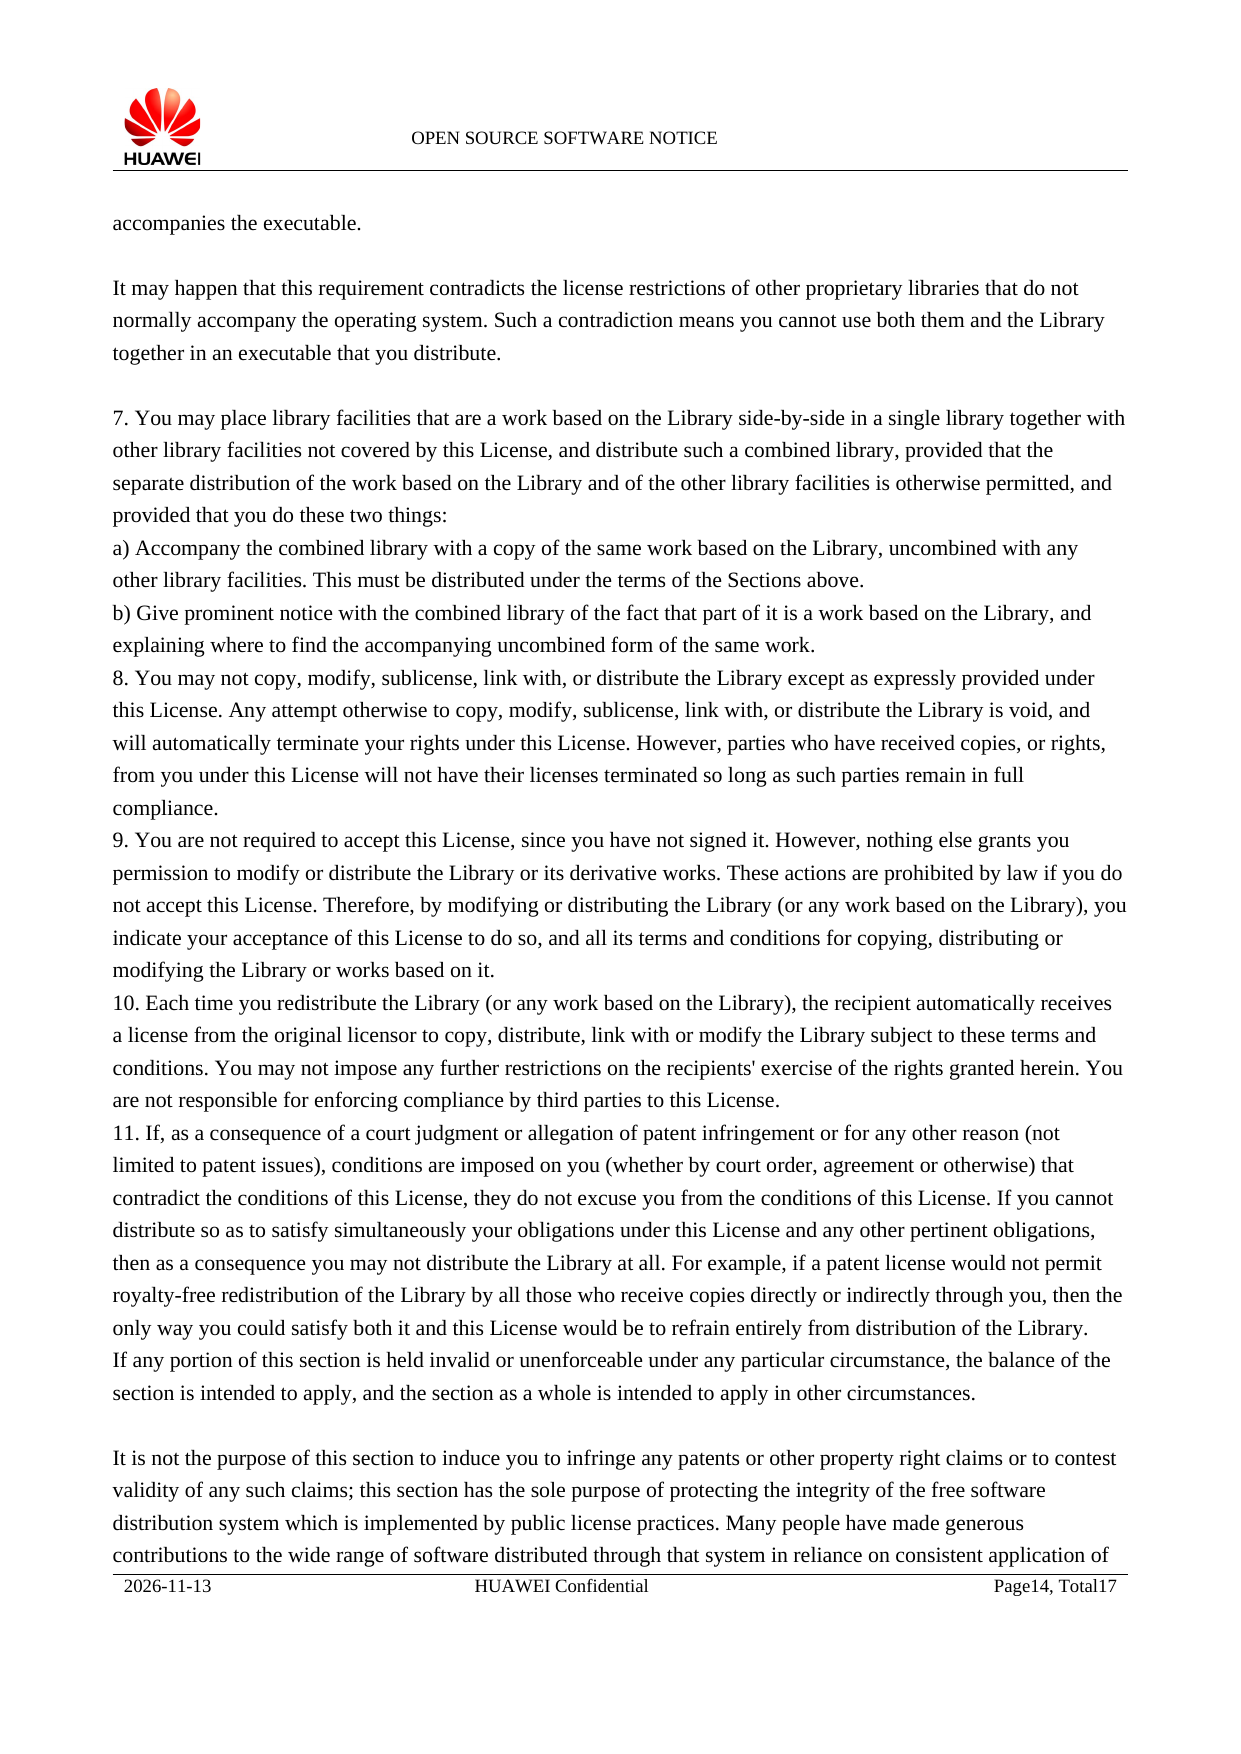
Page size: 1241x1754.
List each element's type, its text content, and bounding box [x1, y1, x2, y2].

picture [124, 88, 201, 165]
